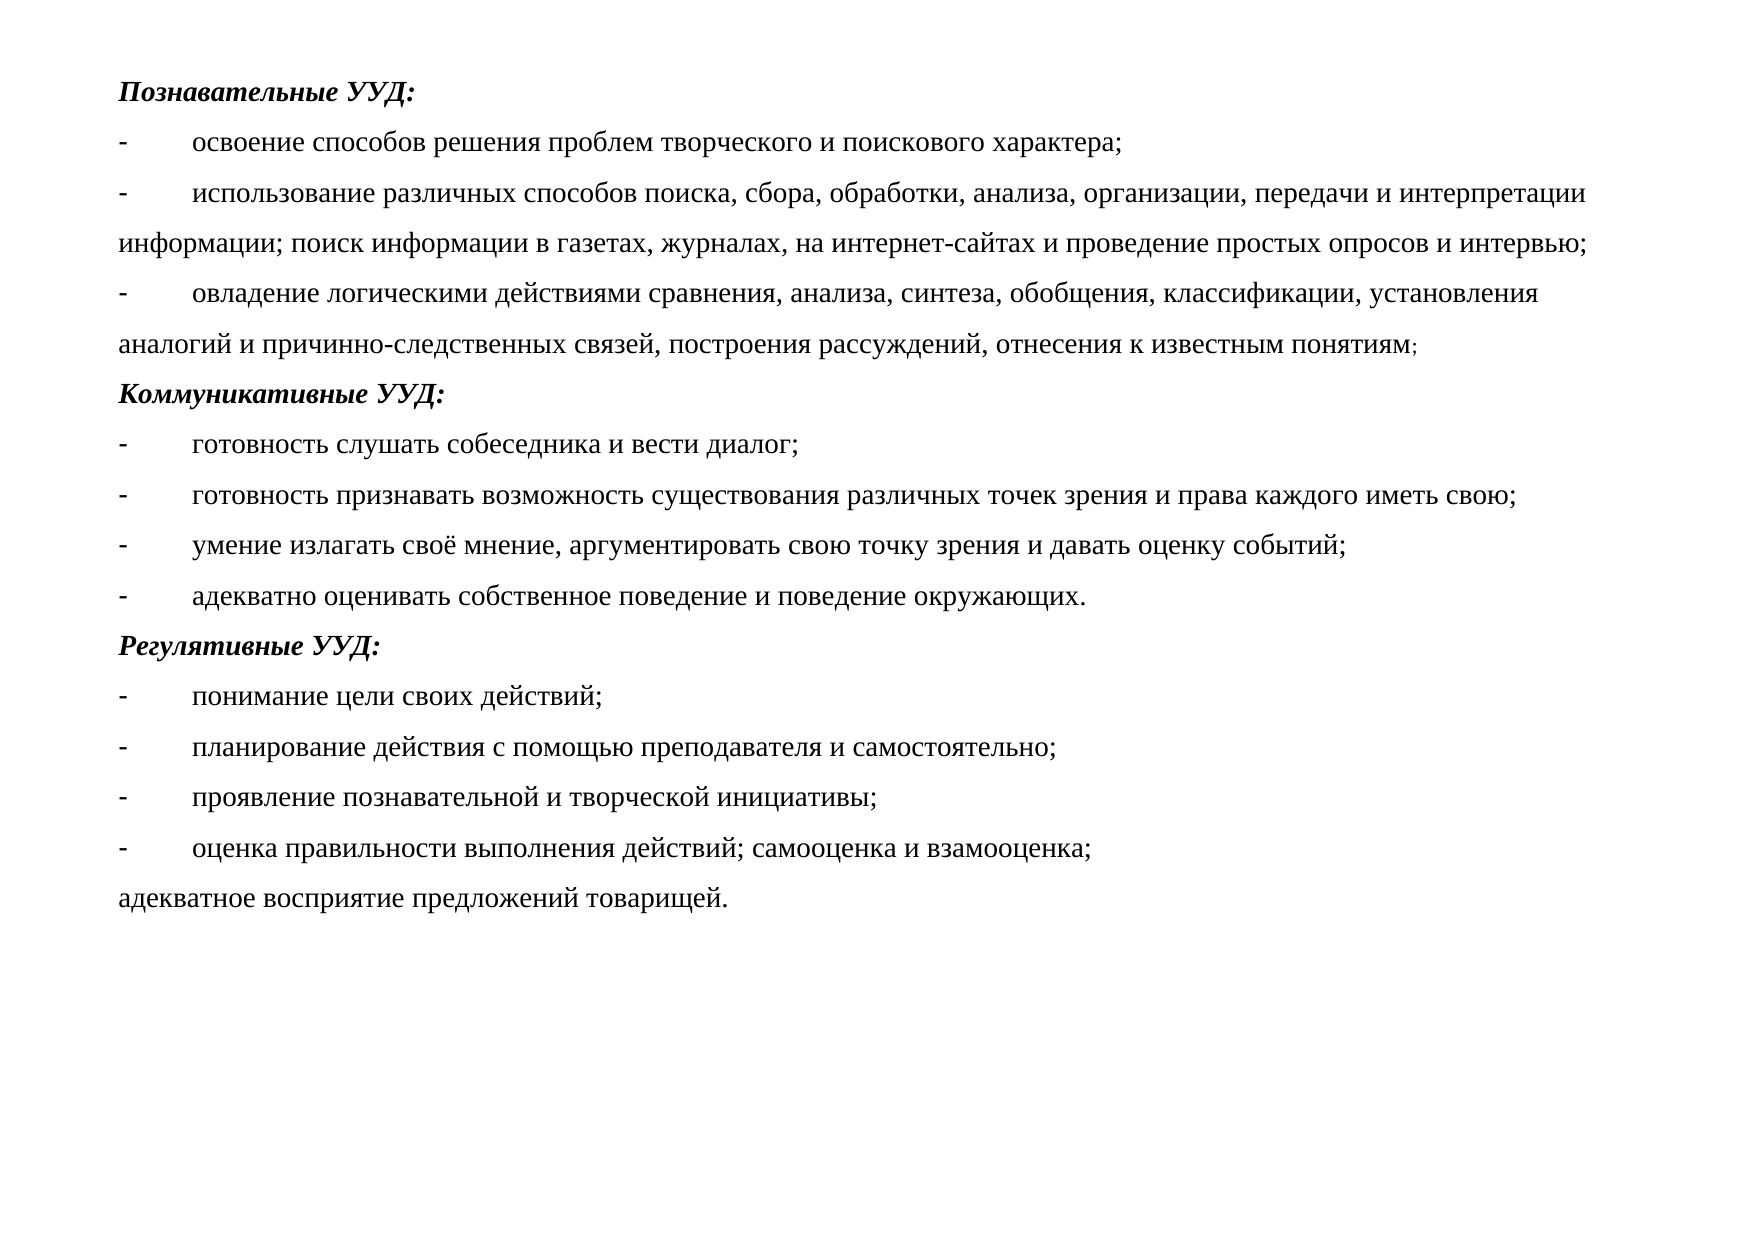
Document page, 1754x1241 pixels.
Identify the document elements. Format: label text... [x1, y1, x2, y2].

list понимание цели своих действий; [118, 678, 1636, 712]
list адекватно оценивать собственное поведение и поведение окружающих. [118, 578, 1636, 611]
list оценка правильности выполнения действий; самооценка и взамооценка; [118, 829, 1636, 863]
text Познавательные УУД: [118, 74, 1636, 107]
list овладение логическими действиями сравнения, анализа, синтеза, обобщения, классификации, установления аналогий и причинно-следственных связей, построения рассуждений, отнесения к известным понятиям; [118, 275, 1636, 359]
list использование различных способов поиска, сбора, обработки, анализа, организации, передачи и интерпретации информации; поиск информации в газетах, журналах, на интернет-сайтах и проведение простых опросов и интервью; [118, 174, 1636, 258]
text Регулятивные УУД: [118, 628, 1636, 662]
text Коммуникативные УУД: [118, 376, 1636, 409]
list готовность признавать возможность существования различных точек зрения и права каждого иметь свою; [118, 477, 1636, 510]
list готовность слушать собеседника и вести диалог; [118, 426, 1636, 460]
list планирование действия с помощью преподавателя и самостоятельно; [118, 729, 1636, 762]
list проявление познавательной и творческой инициативы; [118, 779, 1636, 813]
text адекватное восприятие предложений товарищей. [118, 880, 1636, 913]
list умение излагать своё мнение, аргументировать свою точку зрения и давать оценку событий; [118, 527, 1636, 561]
list освоение способов решения проблем творческого и поискового характера; [118, 124, 1636, 158]
